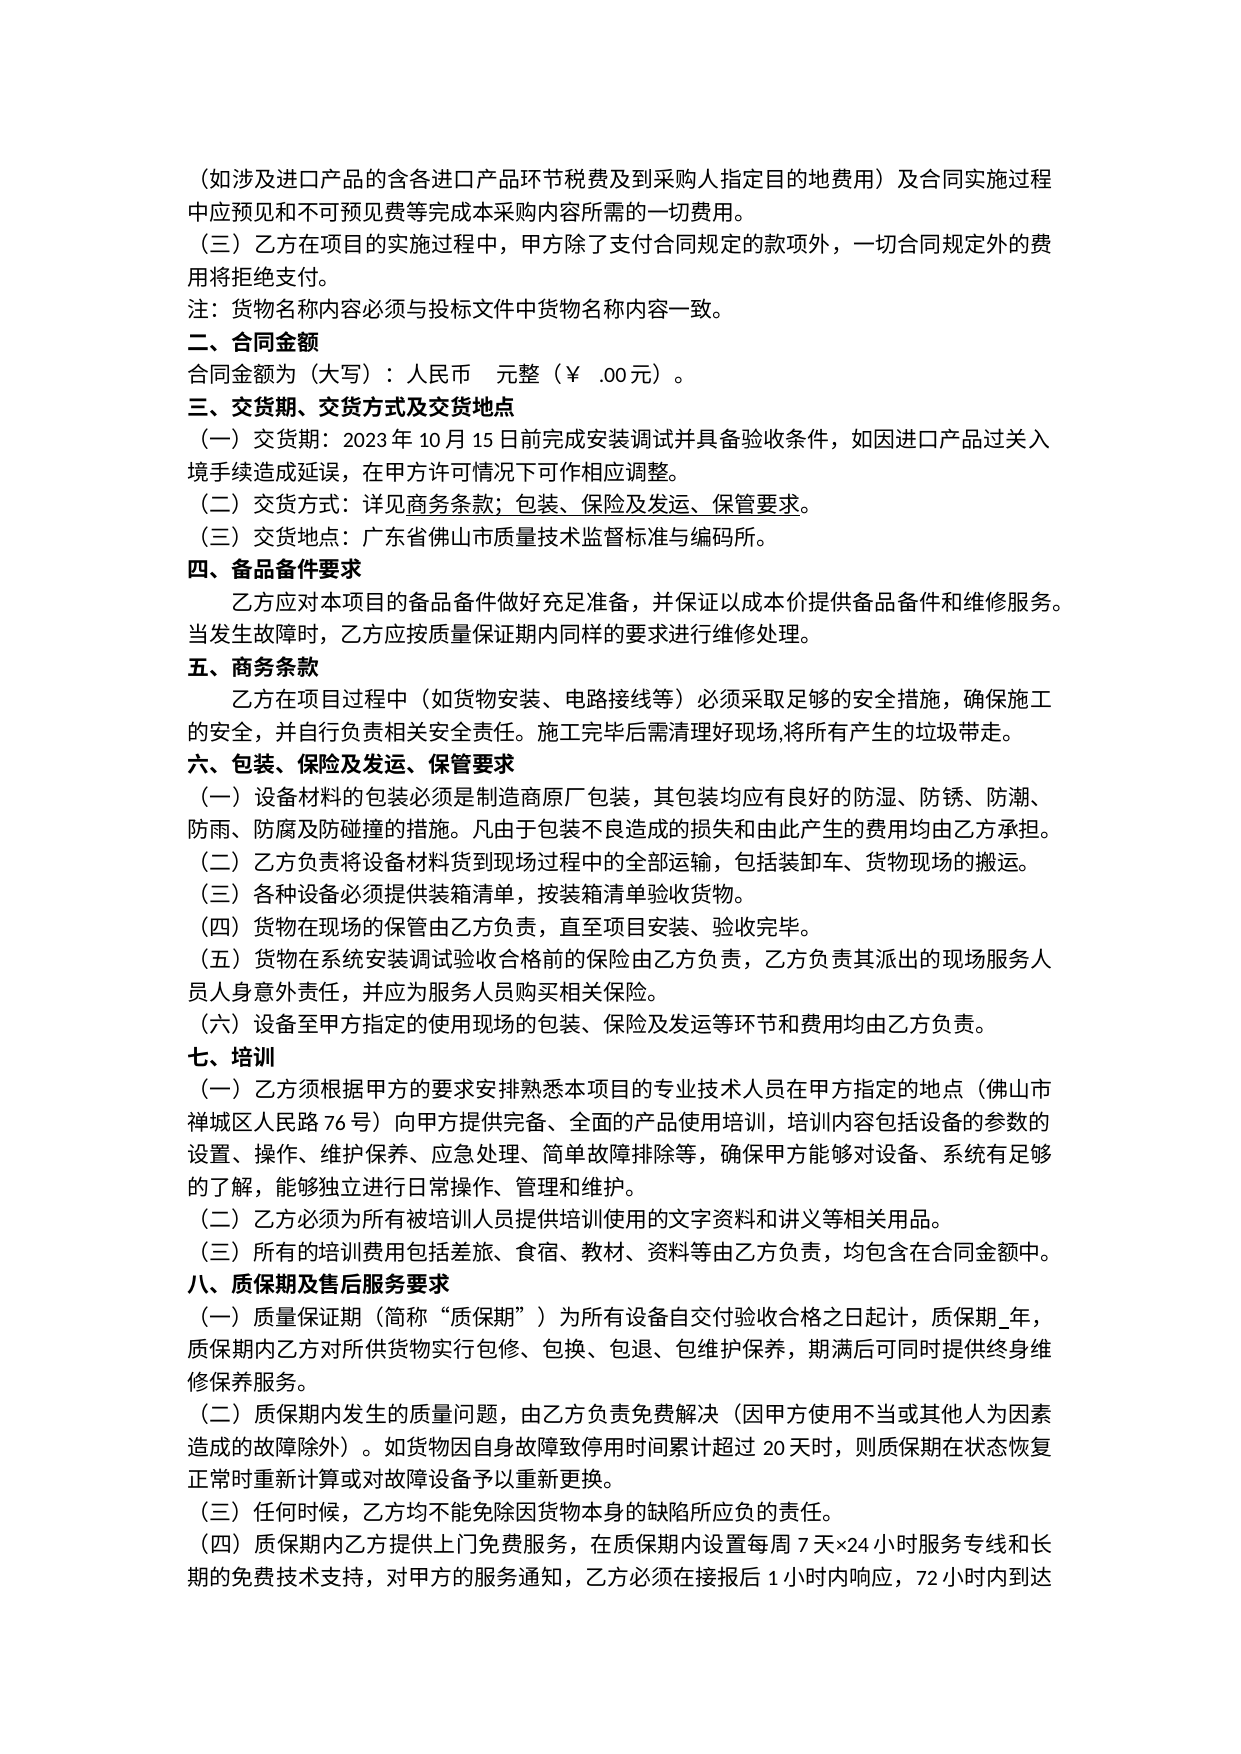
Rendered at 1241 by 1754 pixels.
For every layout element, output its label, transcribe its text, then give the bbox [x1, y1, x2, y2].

text （三）任何时候，乙方均不能免除因货物本身的缺陷所应负的责任。 [187, 1494, 1053, 1527]
text （三）各种设备必须提供装箱清单，按装箱清单验收货物。 [187, 877, 1053, 909]
text （一）乙方须根据甲方的要求安排熟悉本项目的专业技术人员在甲方指定的地点（佛山市禅城区人民路76号）向甲方提供完备、全面的产品使用培训，培训内容包括设备的参数的设置、操作、维护保养、应急处理、简单故障排除等，确保甲方能够对设备、系统有足够的了解，能够独立进行日常操作、管理和维护。 [187, 1072, 1053, 1202]
text 二、合同金额 [187, 324, 1053, 357]
text 八、质保期及售后服务要求 [187, 1267, 1053, 1299]
text （一）交货期：2023年10月15日前完成安装调试并具备验收条件，如因进口产品过关入境手续造成延误，在甲方许可情况下可作相应调整。 [187, 422, 1053, 487]
text 五、商务条款 [187, 649, 1053, 682]
text （三）所有的培训费用包括差旅、食宿、教材、资料等由乙方负责，均包含在合同金额中。 [187, 1234, 1053, 1267]
text （五）货物在系统安装调试验收合格前的保险由乙方负责，乙方负责其派出的现场服务人员人身意外责任，并应为服务人员购买相关保险。 [187, 942, 1053, 1007]
text 注：货物名称内容必须与投标文件中货物名称内容一致。 [187, 292, 1053, 324]
text 四、备品备件要求 [187, 552, 1053, 584]
text 合同金额为（大写）：人民币 元整（￥ .00元）。 [187, 357, 1053, 389]
text 乙方在项目过程中（如货物安装、电路接线等）必须采取足够的安全措施，确保施工的安全，并自行负责相关安全责任。施工完毕后需清理好现场,将所有产生的垃圾带走。 [187, 682, 1053, 747]
text （二）质保期内发生的质量问题，由乙方负责免费解决（因甲方使用不当或其他人为因素造成的故障除外）。如货物因自身故障致停用时间累计超过20天时，则质保期在状态恢复正常时重新计算或对故障设备予以重新更换。 [187, 1397, 1053, 1494]
text 七、培训 [187, 1039, 1053, 1072]
text 乙方应对本项目的备品备件做好充足准备，并保证以成本价提供备品备件和维修服务。当发生故障时，乙方应按质量保证期内同样的要求进行维修处理。 [187, 584, 1053, 649]
text （三）交货地点：广东省佛山市质量技术监督标准与编码所。 [187, 519, 1053, 552]
text （二）交货方式：详见商务条款；包装、保险及发运、保管要求。 [187, 487, 1053, 519]
text 三、交货期、交货方式及交货地点 [187, 389, 1053, 422]
text （六）设备至甲方指定的使用现场的包装、保险及发运等环节和费用均由乙方负责。 [187, 1007, 1053, 1039]
text 六、包装、保险及发运、保管要求 [187, 747, 1053, 779]
text （四）货物在现场的保管由乙方负责，直至项目安装、验收完毕。 [187, 909, 1053, 942]
text （一）设备材料的包装必须是制造商原厂包装，其包装均应有良好的防湿、防锈、防潮、防雨、防腐及防碰撞的措施。凡由于包装不良造成的损失和由此产生的费用均由乙方承担。 [187, 779, 1053, 844]
text （三）乙方在项目的实施过程中，甲方除了支付合同规定的款项外，一切合同规定外的费用将拒绝支付。 [187, 227, 1053, 292]
text （二）乙方负责将设备材料货到现场过程中的全部运输，包括装卸车、货物现场的搬运。 [187, 844, 1053, 877]
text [187, 1527, 1053, 1592]
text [187, 162, 1053, 227]
text （二）乙方必须为所有被培训人员提供培训使用的文字资料和讲义等相关用品。 [187, 1202, 1053, 1234]
text （一）质量保证期（简称“质保期”）为所有设备自交付验收合格之日起计，质保期 年，质保期内乙方对所供货物实行包修、包换、包退、包维护保养，期满后可同时提供终身维修保养服务。 [187, 1299, 1053, 1397]
